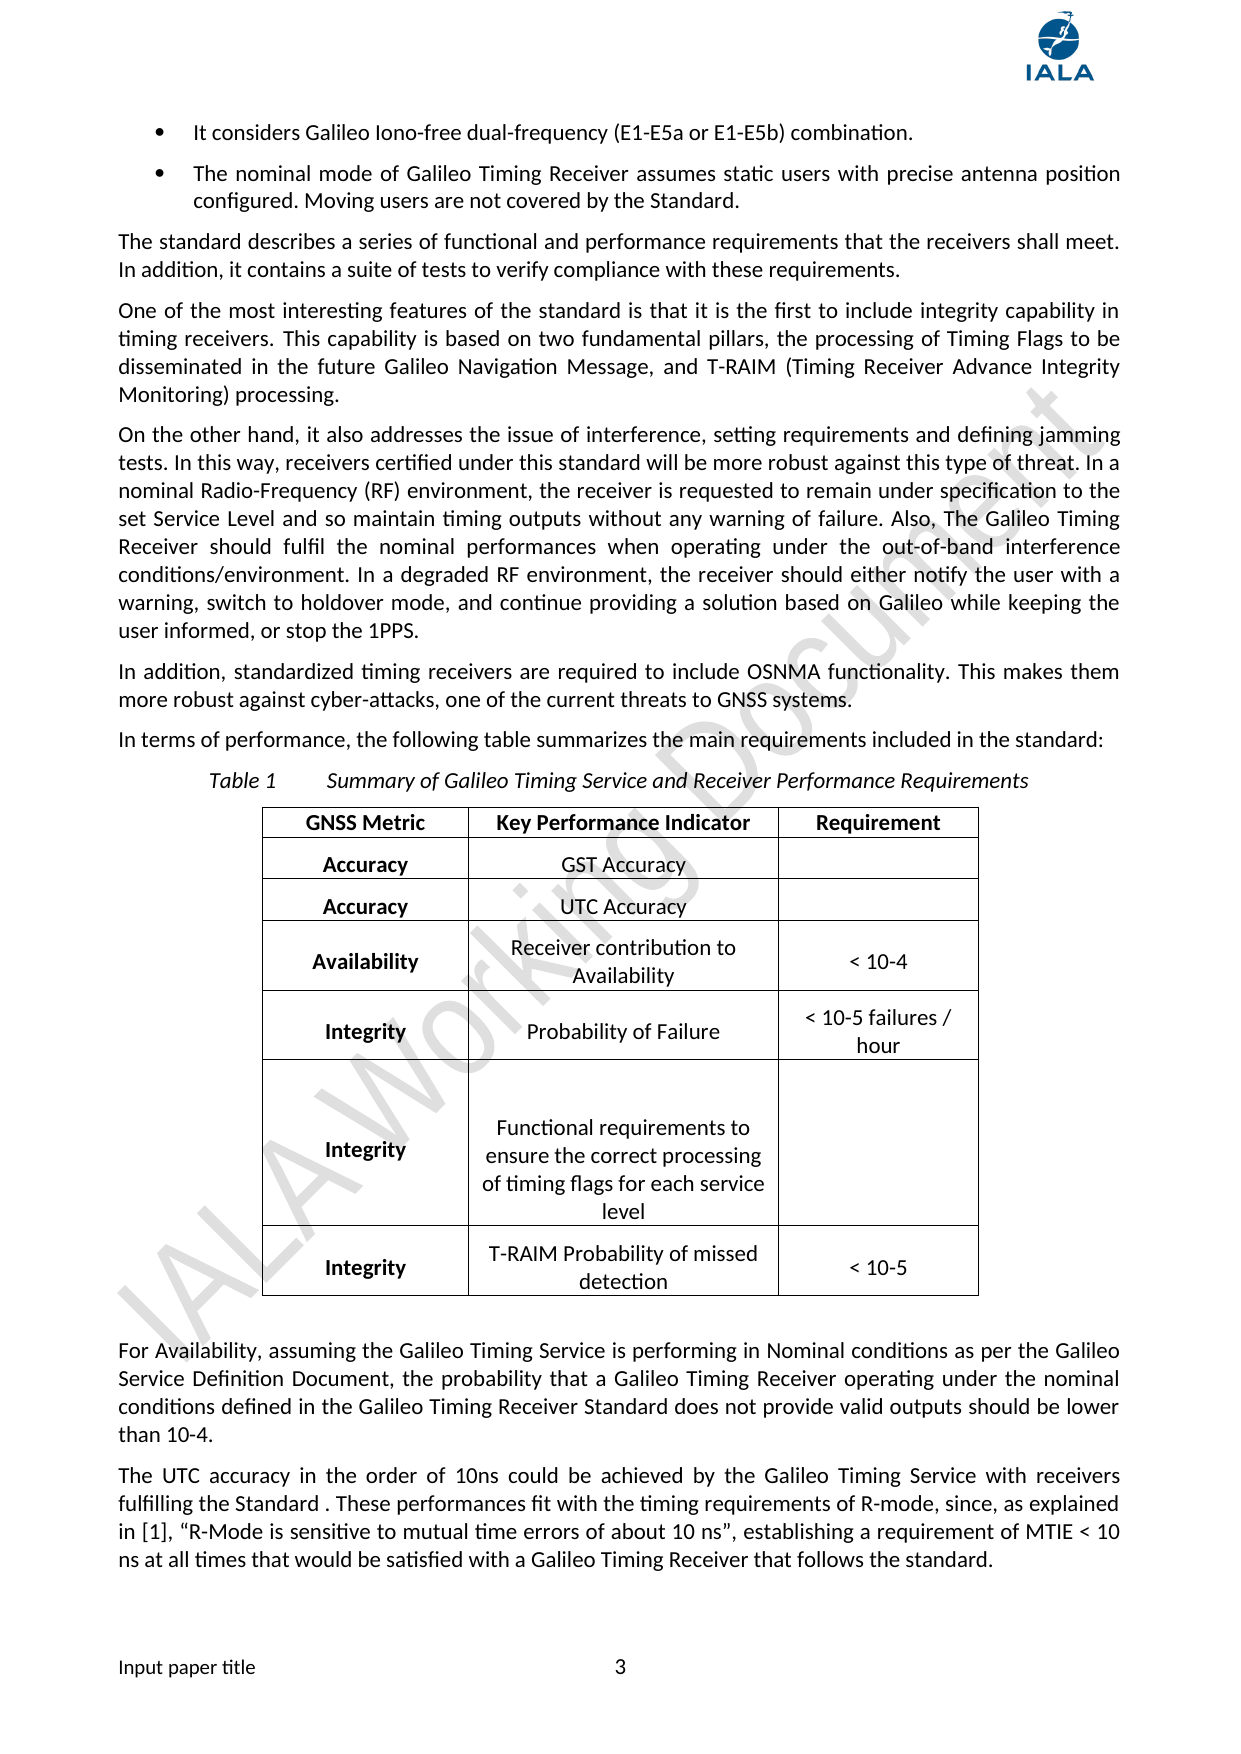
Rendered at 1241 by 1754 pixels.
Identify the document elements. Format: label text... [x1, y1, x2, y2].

table_cell Accuracy [263, 838, 468, 878]
text The standard describes a series of functional and performance requirements that the receivers shall meet. In addition, it contains a suite of tests to verify compliance with these requirements. [118, 227, 1122, 283]
table_cell GST Accuracy [469, 838, 778, 878]
text Summary of Galileo Timing Service and Receiver Performance Requirements [118, 766, 1122, 794]
table_cell [779, 879, 978, 920]
table_cell Integrity [263, 1226, 468, 1295]
table_cell Integrity [263, 991, 468, 1059]
table_cell Accuracy [263, 879, 468, 920]
table_cell < 10-4 [779, 921, 978, 989]
text One of the most interesting features of the standard is that it is the first to include integrity capability in timing receivers. This capability is based on two fundamental pillars, the processing of Timing Flags to be disseminated in the future Galileo Navigation Message, and T-RAIM (Timing Receiver Advance Integrity Monitoring) processing. [118, 296, 1122, 408]
table_header Requirement [779, 808, 978, 837]
text In addition, standardized timing receivers are required to include OSNMA functionality. This makes them more robust against cyber-attacks, one of the current threats to GNSS systems. [118, 657, 1122, 713]
text For Availability, assuming the Galileo Timing Service is performing in Nominal conditions as per the Galileo Service Definition Document, the probability that a Galileo Timing Receiver operating under the nominal conditions defined in the Galileo Timing Receiver Standard does not provide valid outputs should be lower than 10-4. [118, 1336, 1122, 1448]
picture [1011, 3, 1106, 96]
list The nominal mode of Galileo Timing Receiver assumes static users with precise antenna position configured. Moving users are not covered by the Standard. [156, 159, 1122, 215]
table_cell Receiver contribution to Availability [469, 921, 778, 989]
text In terms of performance, the following table summarizes the main requirements included in the standard: [118, 726, 1122, 753]
text The UTC accuracy in the order of 10ns could be achieved by the Galileo Timing Service with receivers fulfilling the Standard . These performances fit with the timing requirements of R-mode, since, as explained in [1], “R-Mode is sensitive to mutual time errors of about 10 ns”, establishing a requirement of MTIE < 10 ns at all times that would be satisfied with a Galileo Timing Receiver that follows the standard. [118, 1461, 1122, 1573]
table_cell Integrity [263, 1060, 468, 1225]
table_header Key Performance Indicator [469, 808, 778, 837]
table_header GNSS Metric [263, 808, 468, 837]
table_cell Functional requirements to ensure the correct processing of timing flags for each service level [469, 1060, 778, 1225]
table_cell UTC Accuracy [469, 879, 778, 920]
table_cell Probability of Failure [469, 991, 778, 1059]
table_cell < 10-5 failures / hour [779, 991, 978, 1059]
text On the other hand, it also addresses the issue of interference, setting requirements and defining jamming tests. In this way, receivers certified under this standard will be more robust against this type of threat. In a nominal Radio-Frequency (RF) environment, the receiver is requested to remain under specification to the set Service Level and so maintain timing outputs without any warning of failure. Also, The Galileo Timing Receiver should fulfil the nominal performances when operating under the out-of-band interference conditions/environment. In a degraded RF environment, the receiver should either notify the user with a warning, switch to holdover mode, and continue providing a solution based on Galileo while keeping the user informed, or stop the 1PPS. [118, 420, 1122, 644]
table_cell < 10-5 [779, 1226, 978, 1295]
table_cell T-RAIM Probability of missed detection [469, 1226, 778, 1295]
list It considers Galileo Iono-free dual-frequency (E1-E5a or E1-E5b) combination. [156, 118, 1122, 146]
table_cell [779, 1060, 978, 1225]
table_cell Availability [263, 921, 468, 989]
table_cell [779, 838, 978, 878]
